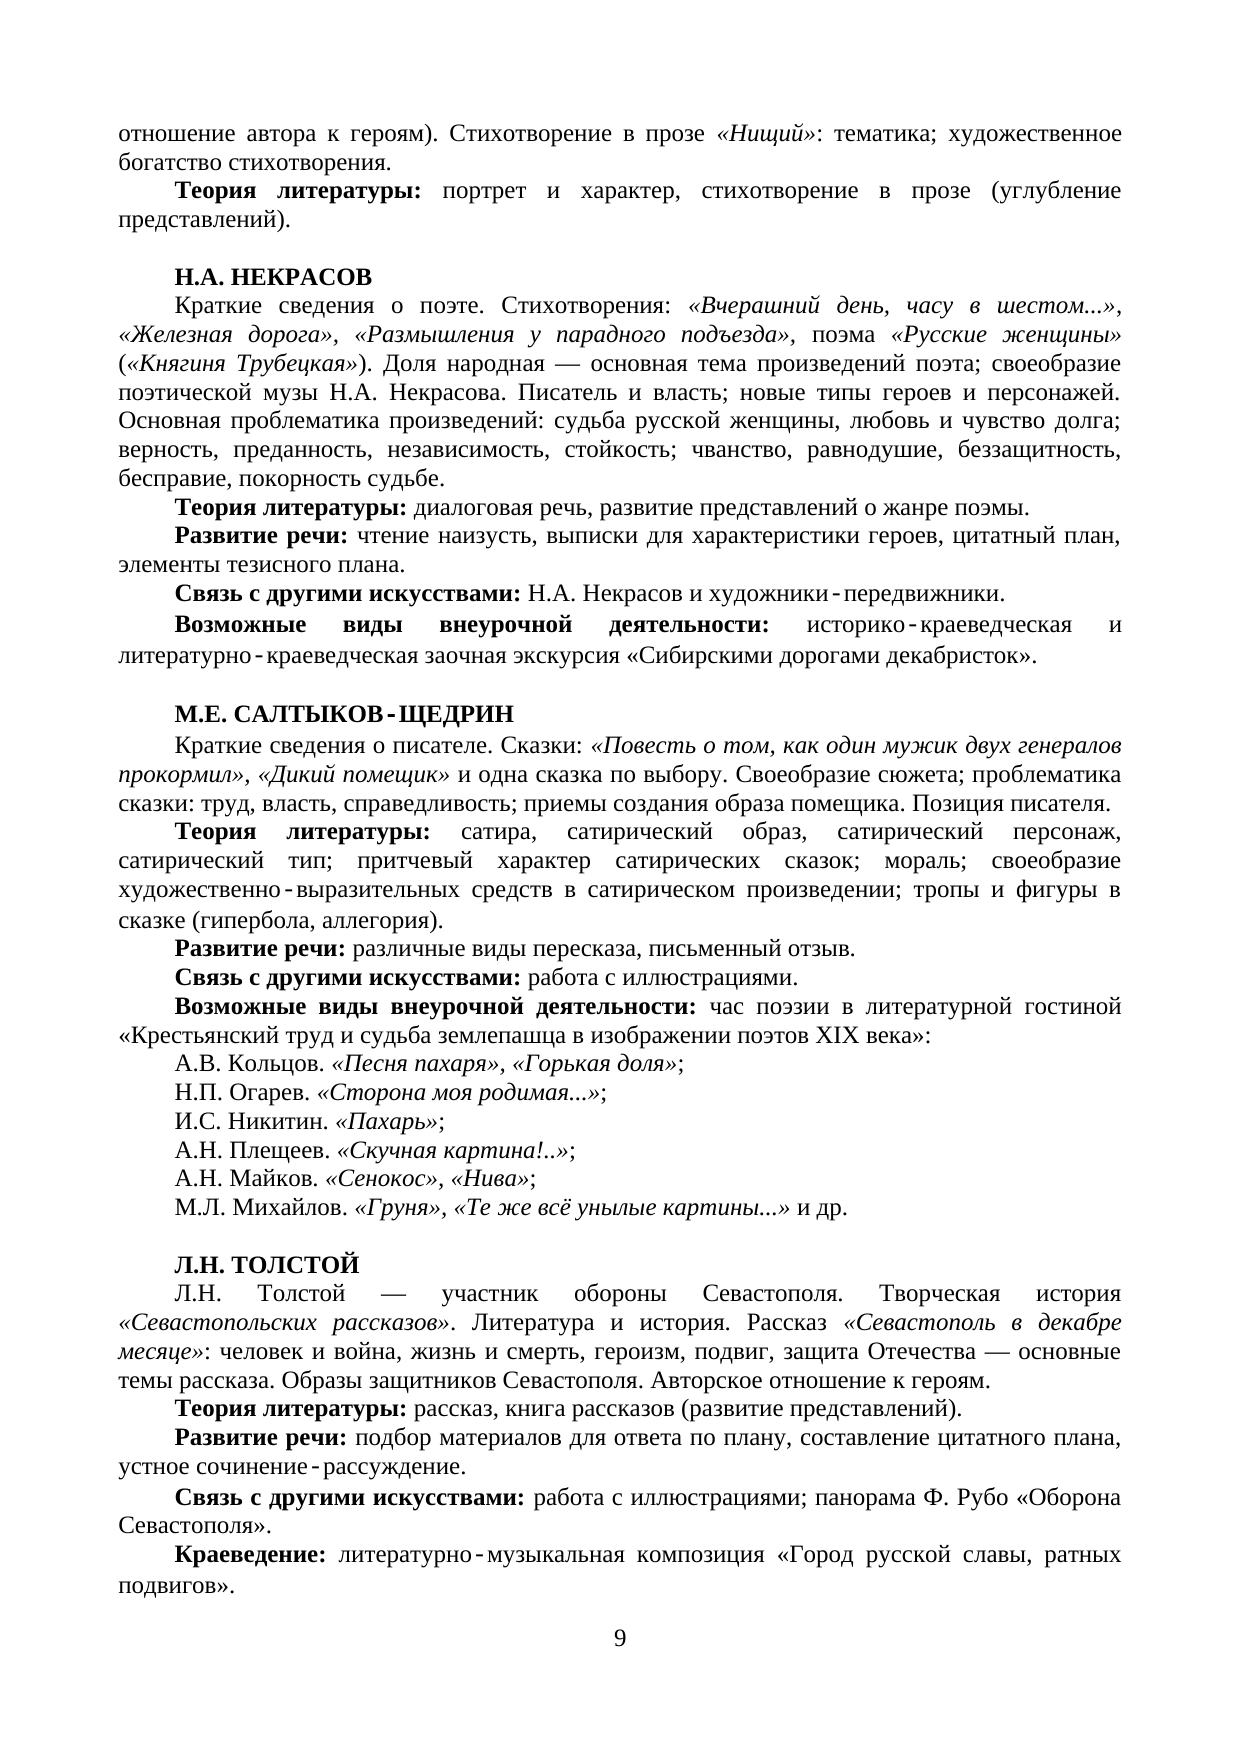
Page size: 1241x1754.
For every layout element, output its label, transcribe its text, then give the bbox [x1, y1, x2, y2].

text А.В. Кольцов. «Песня пахаря», «Горькая доля»; [118, 1048, 1122, 1077]
text Теория литературы: рассказ, книга рассказов (развитие представлений). [118, 1393, 1122, 1422]
text Краткие сведения о писателе. Сказки: «Повесть о том, как один мужик двух генералов прокормил», «Дикий помещик» и одна сказка по выбору. Своеобразие сюжета; проблематика сказки: труд, власть, справедливость; приемы создания образа помещика. Позиция писателя. [118, 730, 1122, 816]
text А.Н. Плещеев. «Скучная картина!..»; [118, 1135, 1122, 1163]
text Развитие речи: различные виды пересказа, письменный отзыв. [118, 933, 1122, 962]
text Возможные виды внеурочной деятельности: историко-краеведческая и литературно-краеведческая заочная экскурсия «Сибирскими дорогами декабристок». [118, 609, 1122, 671]
text Н.П. Огарев. «Сторона моя родимая...»; [118, 1077, 1122, 1106]
text М.Е. САЛТЫКОВ-ЩЕДРИН [118, 699, 1122, 730]
text А.Н. Майков. «Сенокос», «Нива»; [118, 1163, 1122, 1192]
text Связь с другими искусствами: Н.А. Некрасов и художники-передвижники. [118, 578, 1122, 609]
text И.С. Никитин. «Пахарь»; [118, 1106, 1122, 1135]
text Связь с другими искусствами: работа с иллюстрациями; панорама Ф. Рубо «Оборона Севастополя». [118, 1482, 1122, 1539]
text Л.Н. ТОЛСТОЙ [118, 1250, 1122, 1278]
text Теория литературы: сатира, сатирический образ, сатирический персонаж, сатирический тип; притчевый характер сатирических сказок; мораль; своеобразие художественно-выразительных средств в сатирическом произведении; тропы и фигуры в сказке (гипербола, аллегория). [118, 816, 1122, 933]
text Развитие речи: подбор материалов для ответа по плану, составление цитатного плана, устное сочинение-рассуждение. [118, 1422, 1122, 1482]
text Теория литературы: портрет и характер, стихотворение в прозе (углубление представлений). [118, 176, 1122, 233]
text Связь с другими искусствами: работа с иллюстрациями. [118, 962, 1122, 991]
text Возможные виды внеурочной деятельности: час поэзии в литературной гостиной «Крестьянский труд и судьба землепашца в изображении поэтов ХIХ века»: [118, 991, 1122, 1048]
text Краеведение: литературно-музыкальная композиция «Город русской славы, ратных подвигов». [118, 1539, 1122, 1599]
text Краткие сведения о поэте. Стихотворения: «Вчерашний день, часу в шестом...», «Железная дорога», «Размышления у парадного подъезда», поэма «Русские женщины» («Княгиня Трубецкая»). Доля народная — основная тема произведений поэта; своеобразие поэтической музы Н.А. Некрасова. Писатель и власть; новые типы героев и персонажей. Основная проблематика произведений: судьба русской женщины, любовь и чувство долга; верность, преданность, независимость, стойкость; чванство, равнодушие, беззащитность, бесправие, покорность судьбе. [118, 291, 1122, 492]
text Теория литературы: диалоговая речь, развитие представлений о жанре поэмы. [118, 492, 1122, 521]
text Н.А. НЕКРАСОВ [118, 262, 1122, 291]
text М.Л. Михайлов. «Груня», «Те же всё унылые картины...» и др. [118, 1192, 1122, 1221]
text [118, 118, 1122, 176]
text Л.Н. Толстой — участник обороны Севастополя. Творческая история «Севастопольских рассказов». Литература и история. Рассказ «Севастополь в декабре месяце»: человек и война, жизнь и смерть, героизм, подвиг, защита Отечества — основные темы рассказа. Образы защитников Севастополя. Авторское отношение к героям. [118, 1278, 1122, 1393]
text Развитие речи: чтение наизусть, выписки для характеристики героев, цитатный план, элементы тезисного плана. [118, 521, 1122, 578]
